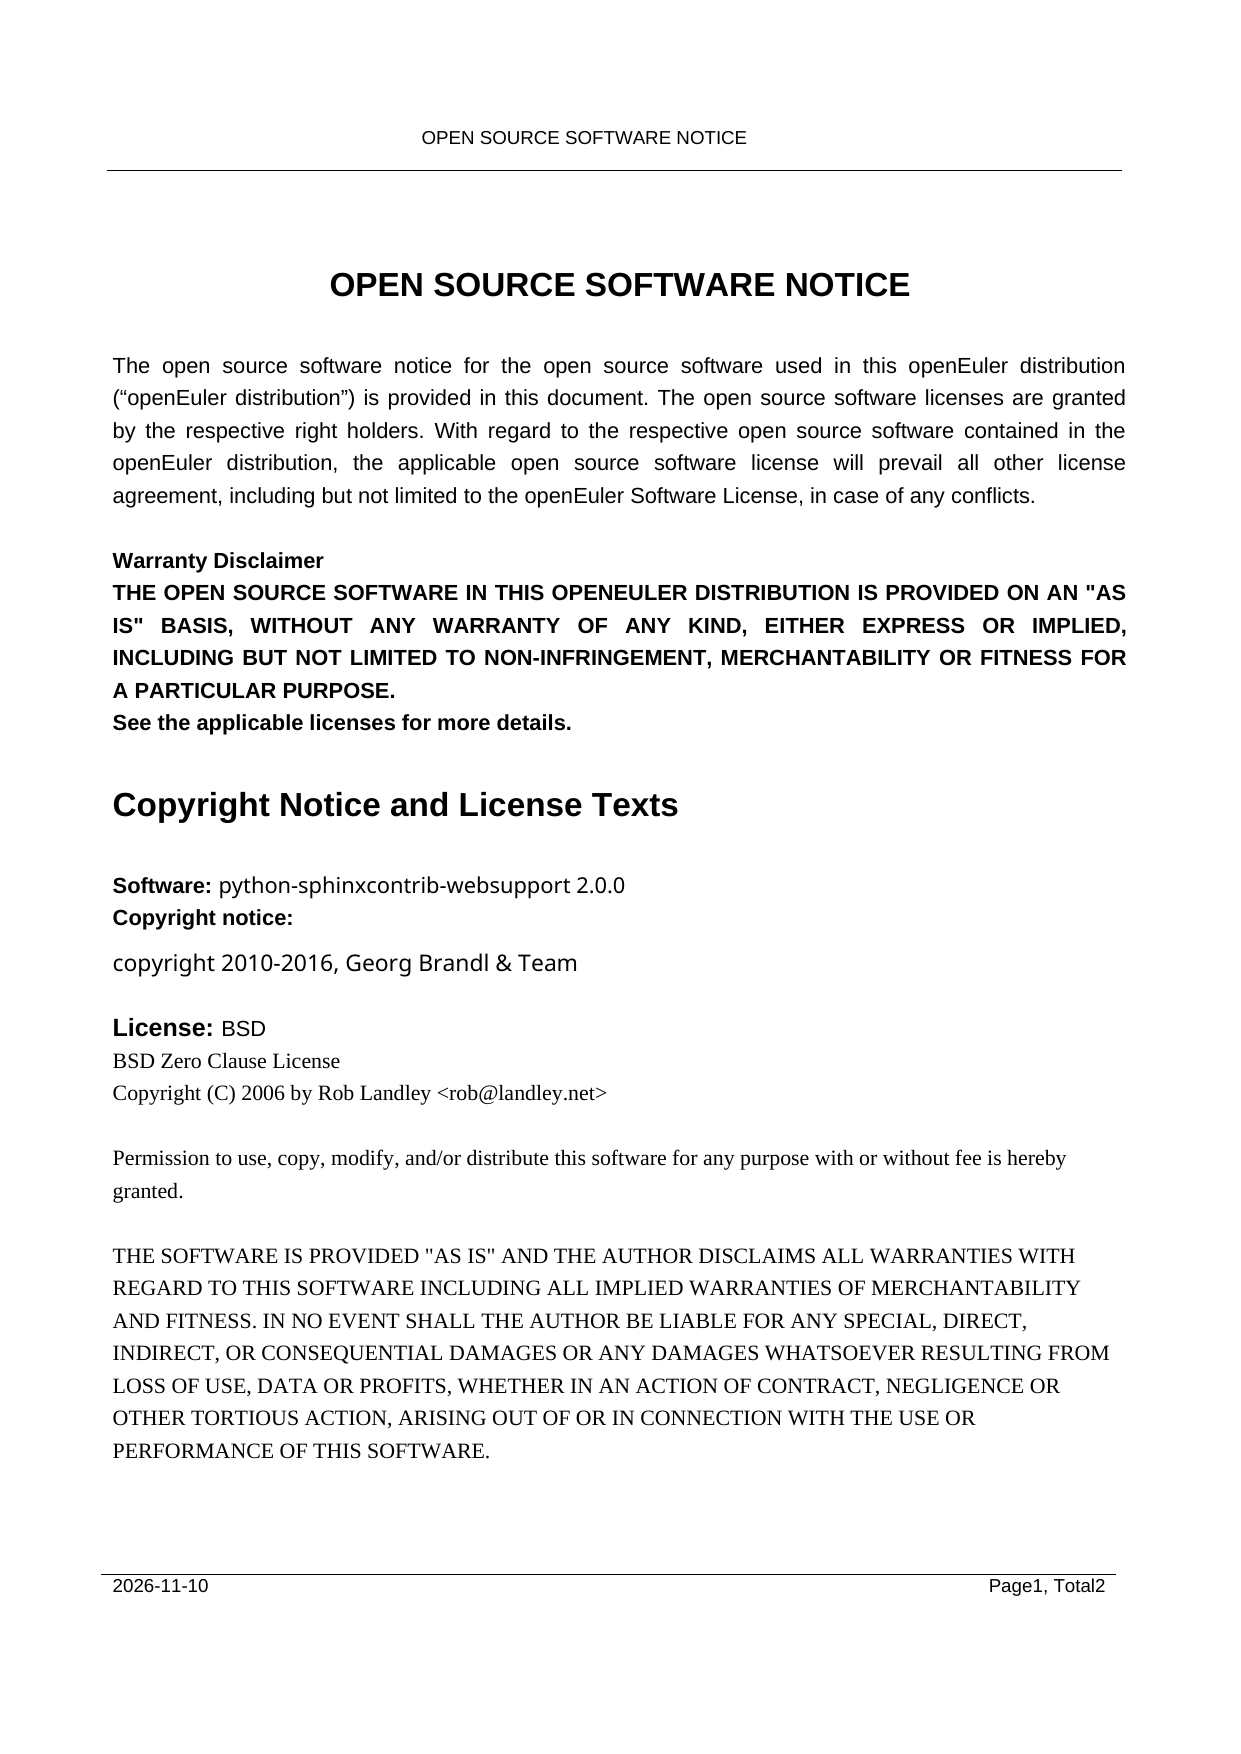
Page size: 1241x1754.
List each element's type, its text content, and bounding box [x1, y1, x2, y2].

text Warranty Disclaimer [112, 544, 1128, 576]
text License: BSD [112, 1012, 1128, 1044]
text THE OPEN SOURCE SOFTWARE IN THIS OPENEULER DISTRIBUTION IS PROVIDED ON AN "AS IS" BASIS, WITHOUT ANY WARRANTY OF ANY KIND, EITHER EXPRESS OR IMPLIED, INCLUDING BUT NOT LIMITED TO NON-INFRINGEMENT, MERCHANTABILITY OR FITNESS FOR A PARTICULAR PURPOSE. See the applicable licenses for more details. [112, 576, 1128, 739]
text The open source software notice for the open source software used in this openEuler distribution (“openEuler distribution”) is provided in this document. The open source software licenses are granted by the respective right holders. With regard to the respective open source software contained in the openEuler distribution, the applicable open source software license will prevail all other license agreement, including but not limited to the openEuler Software License, in case of any conflicts. [112, 349, 1128, 511]
text OPEN SOURCE SOFTWARE NOTICE [112, 251, 1128, 316]
text copyright 2010-2016, Georg Brandl & Team [112, 947, 1128, 1012]
text BSD Zero Clause License Copyright (C) 2006 by Rob Landley <rob@landley.net> Permission to use, copy, modify, and/or distribute this software for any purpose with or without fee is hereby granted. THE SOFTWARE IS PROVIDED "AS IS" AND THE AUTHOR DISCLAIMS ALL WARRANTIES WITH REGARD TO THIS SOFTWARE INCLUDING ALL IMPLIED WARRANTIES OF MERCHANTABILITY AND FITNESS. IN NO EVENT SHALL THE AUTHOR BE LIABLE FOR ANY SPECIAL, DIRECT, INDIRECT, OR CONSEQUENTIAL DAMAGES OR ANY DAMAGES WHATSOEVER RESULTING FROM LOSS OF USE, DATA OR PROFITS, WHETHER IN AN ACTION OF CONTRACT, NEGLIGENCE OR OTHER TORTIOUS ACTION, ARISING OUT OF OR IN CONNECTION WITH THE USE OR PERFORMANCE OF THIS SOFTWARE. [112, 1044, 1128, 1499]
text Copyright notice: [112, 901, 1128, 934]
title Software: python-sphinxcontrib-websupport 2.0.0 [112, 869, 1128, 901]
text Copyright Notice and License Texts [112, 771, 1128, 836]
